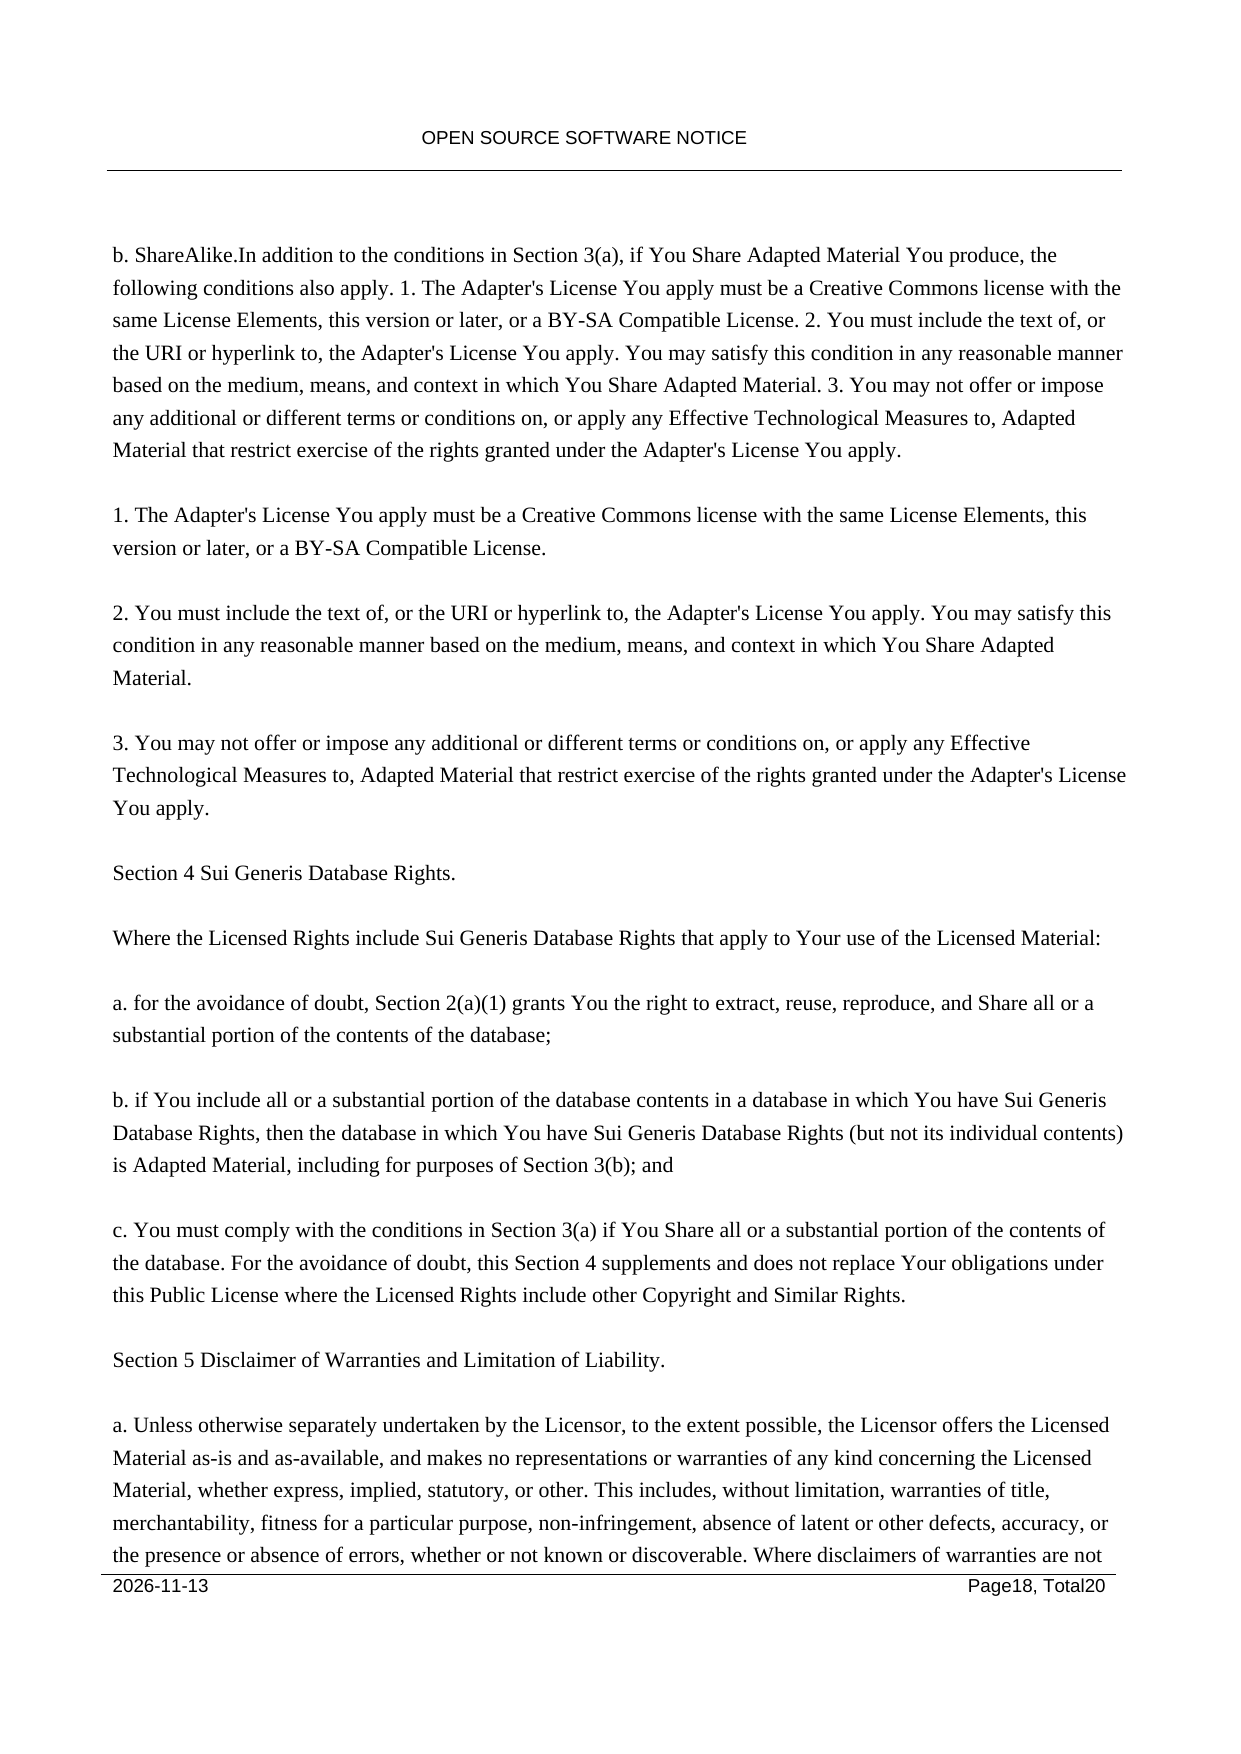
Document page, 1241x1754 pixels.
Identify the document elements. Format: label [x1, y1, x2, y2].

text [112, 206, 1128, 1571]
